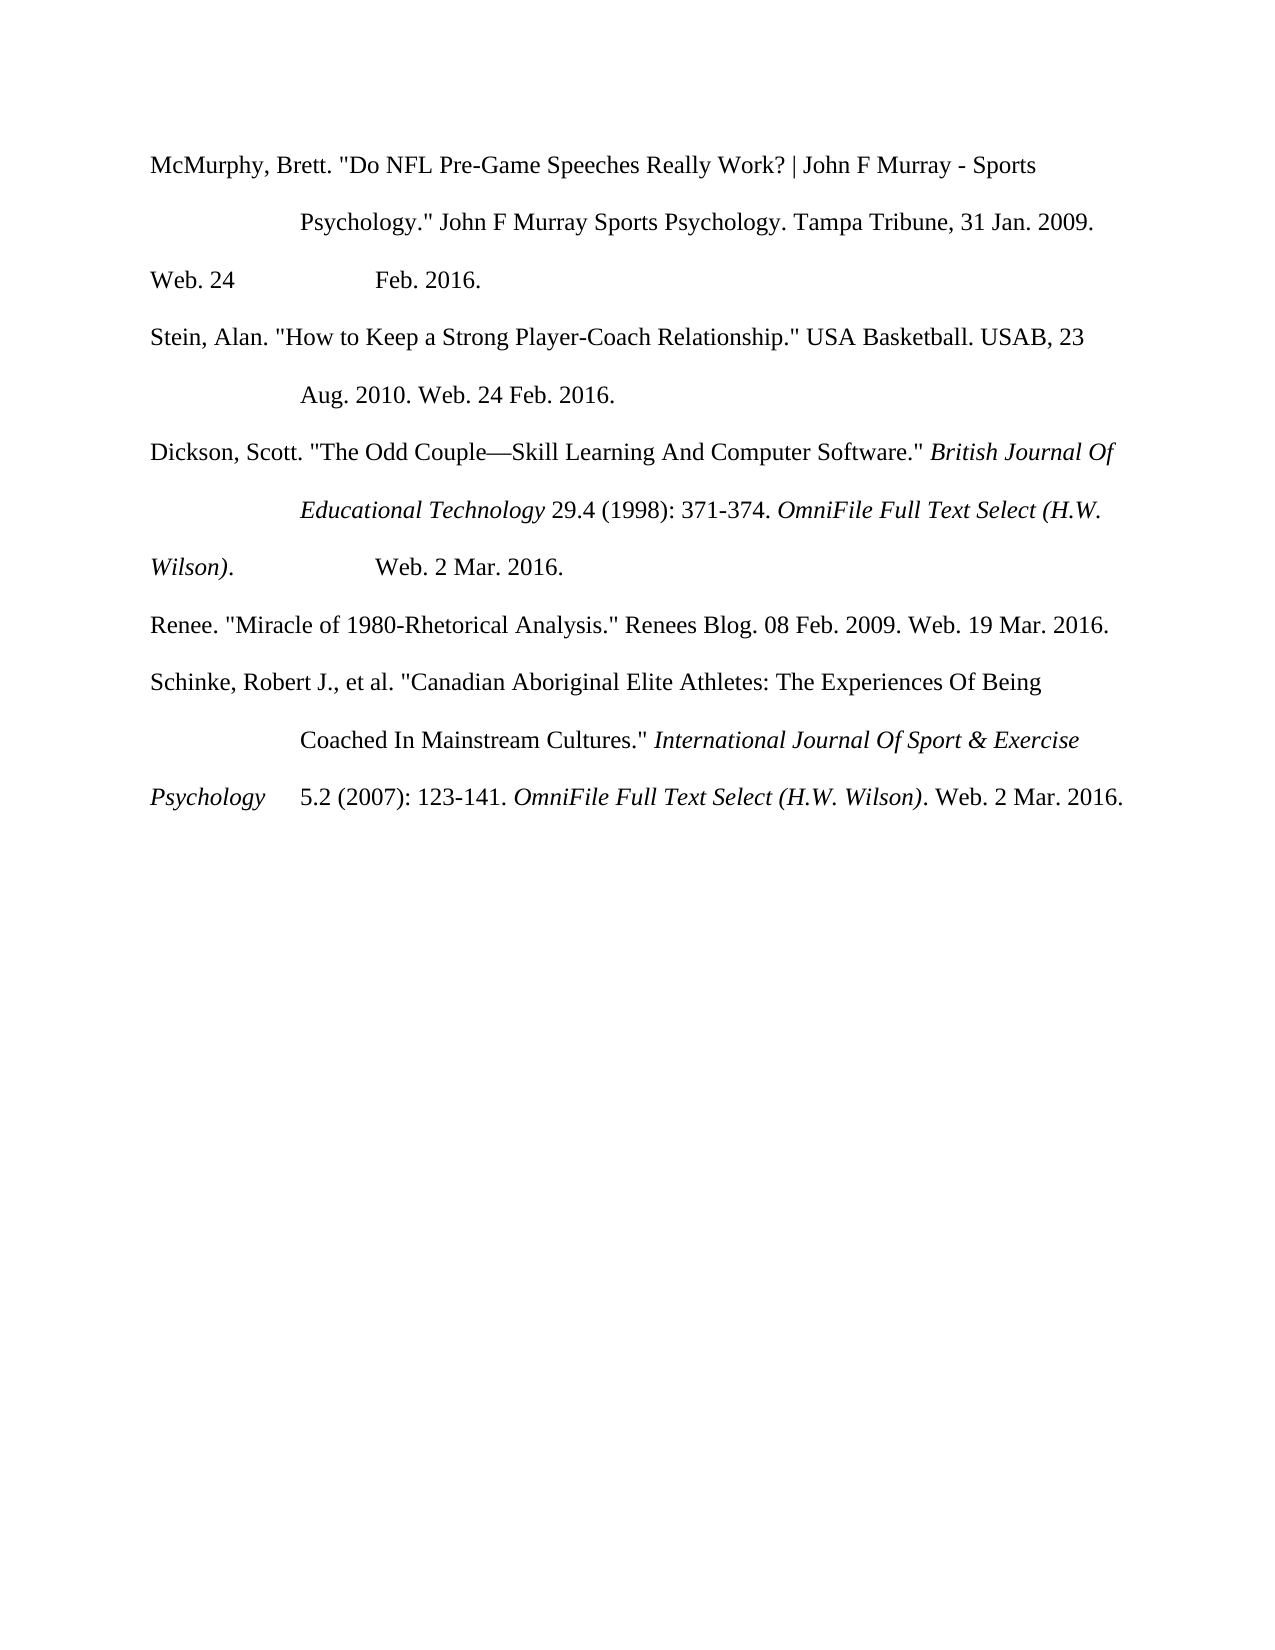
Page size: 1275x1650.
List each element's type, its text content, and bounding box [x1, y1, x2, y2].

text Schinke, Robert J., et al. "Canadian Aboriginal Elite Athletes: The Experiences Of Being Coached In Mainstream Cultures." International Journal Of Sport & Exercise Psychology 5.2 (2007): 123-141. OmniFile Full Text Select (H.W. Wilson). Web. 2 Mar. 2016. [150, 667, 1125, 811]
text Dickson, Scott. "The Odd Couple—Skill Learning And Computer Software." British Journal Of Educational Technology 29.4 (1998): 371-374. OmniFile Full Text Select (H.W. Wilson). Web. 2 Mar. 2016. [150, 437, 1125, 581]
text McMurphy, Brett. "Do NFL Pre-Game Speeches Really Work? | John F Murray - Sports Psychology." John F Murray Sports Psychology. Tampa Tribune, 31 Jan. 2009. Web. 24 Feb. 2016. [150, 150, 1125, 294]
text Renee. "Miracle of 1980-Rhetorical Analysis." Renees Blog. 08 Feb. 2009. Web. 19 Mar. 2016. [150, 610, 1125, 639]
text Stein, Alan. "How to Keep a Strong Player-Coach Relationship." USA Basketball. USAB, 23 Aug. 2010. Web. 24 Feb. 2016. [150, 322, 1125, 409]
